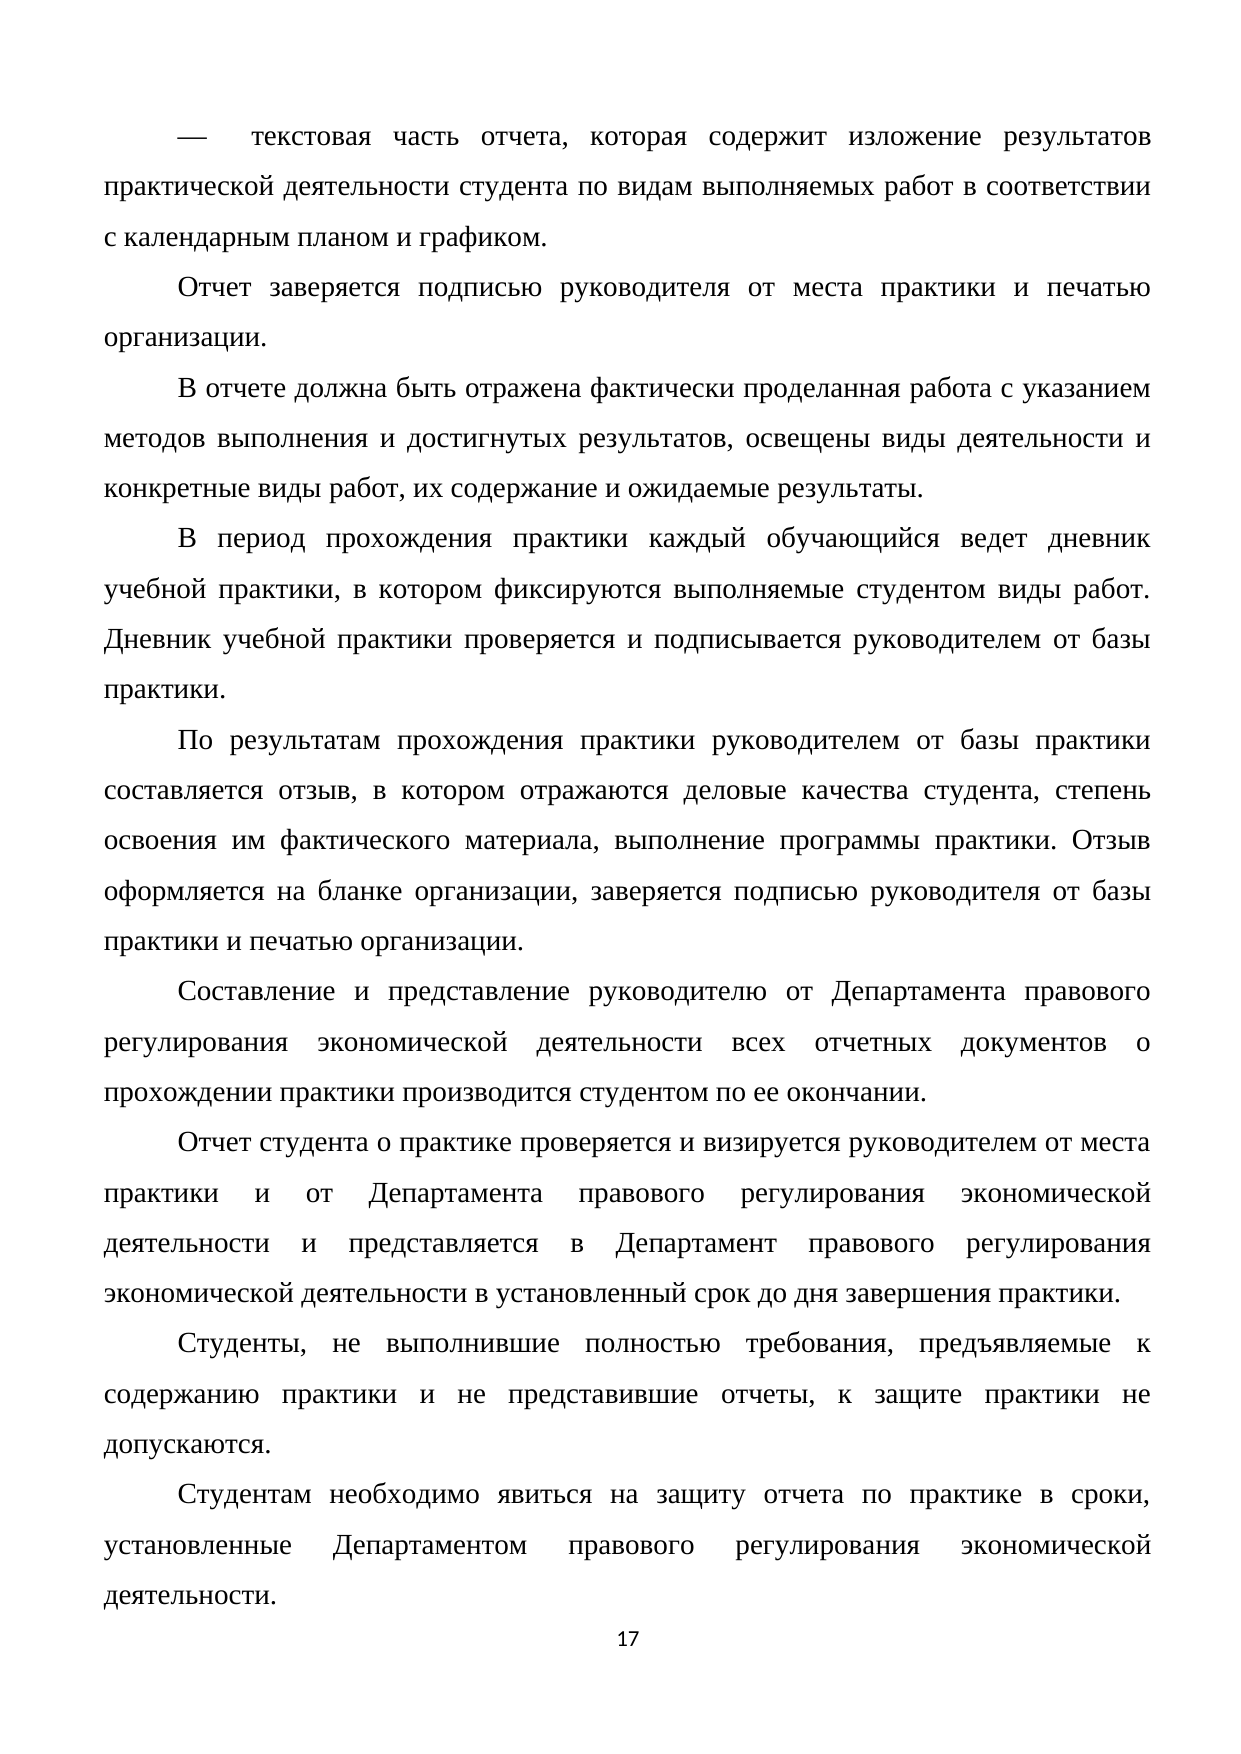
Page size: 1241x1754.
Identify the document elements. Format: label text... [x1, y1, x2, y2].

text В отчете должна быть отражена фактически проделанная работа с указанием методов выполнения и достигнутых результатов, освещены виды деятельности и конкретные виды работ, их содержание и ожидаемые результаты. [103, 370, 1152, 504]
text Отчет студента о практике проверяется и визируется руководителем от места практики и от Департамента правового регулирования экономической деятельности и представляется в Департамент правового регулирования экономической деятельности в установленный срок до дня завершения практики. [103, 1124, 1152, 1309]
text Студентам необходимо явиться на защиту отчета по практике в сроки, установленные Департаментом правового регулирования экономической деятельности. [103, 1477, 1152, 1611]
text — текстовая часть отчета, которая содержит изложение результатов практической деятельности студента по видам выполняемых работ в соответствии с календарным планом и графиком. [103, 118, 1152, 252]
text Составление и представление руководителю от Департамента правового регулирования экономической деятельности всех отчетных документов о прохождении практики производится студентом по ее окончании. [103, 973, 1152, 1108]
text Студенты, не выполнившие полностью требования, предъявляемые к содержанию практики и не представившие отчеты, к защите практики не допускаются. [103, 1326, 1152, 1460]
text В период прохождения практики каждый обучающийся ведет дневник учебной практики, в котором фиксируются выполняемые студентом виды работ. Дневник учебной практики проверяется и подписывается руководителем от базы практики. [103, 521, 1152, 705]
text По результатам прохождения практики руководителем от базы практики составляется отзыв, в котором отражаются деловые качества студента, степень освоения им фактического материала, выполнение программы практики. Отзыв оформляется на бланке организации, заверяется подписью руководителя от базы практики и печатью организации. [103, 722, 1152, 957]
text Отчет заверяется подписью руководителя от места практики и печатью организации. [103, 269, 1152, 353]
